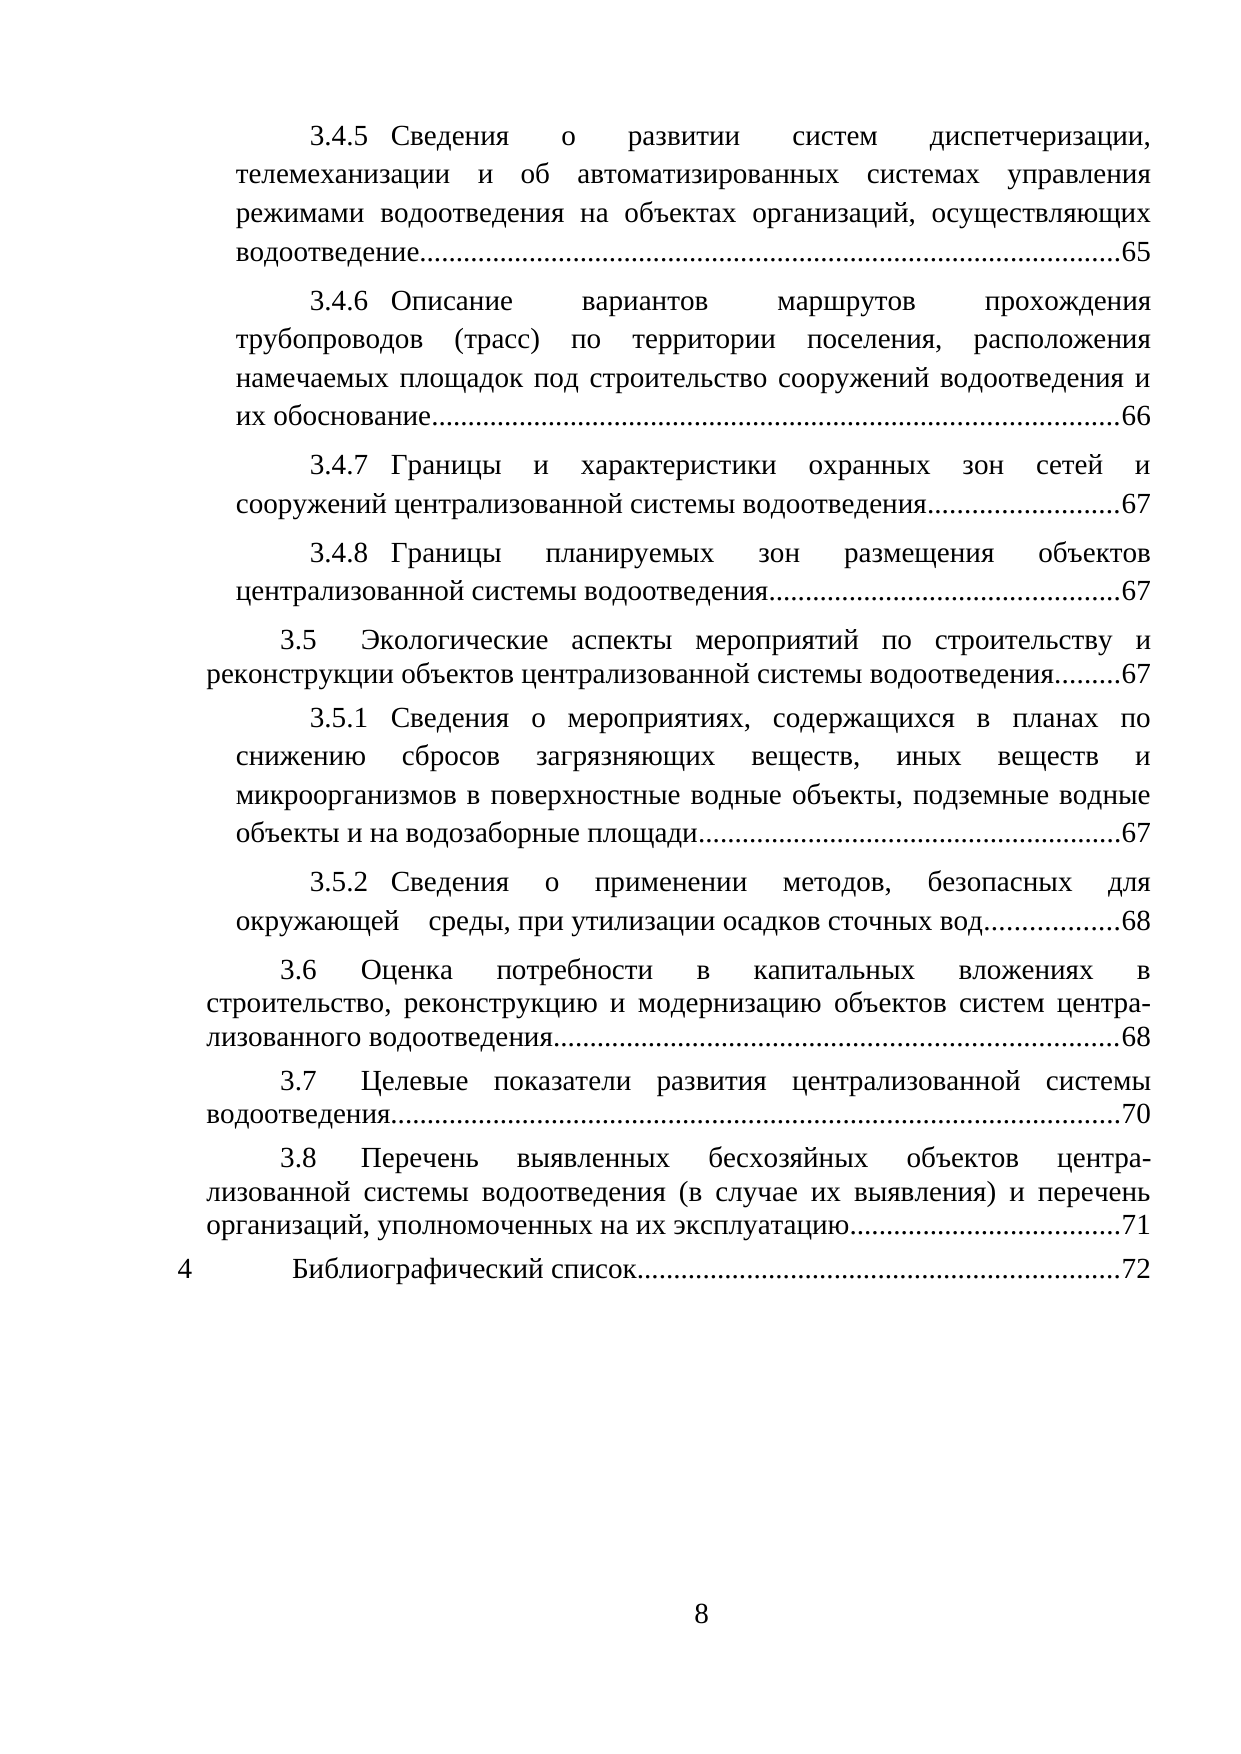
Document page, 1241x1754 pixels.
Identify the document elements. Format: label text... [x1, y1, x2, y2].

text 3.4.7 Границы и характеристики охранных зон сетей и сооружений централизованной системы водоотведения 67 [236, 447, 1152, 519]
text 3.5.2 Сведения о применении методов, безопасных для окружающей среды, при утилизации осадков сточных вод 68 [236, 864, 1152, 936]
text 3.5 Экологические аспекты мероприятий по строительству и реконструкции объектов централизованной системы водоотведения 67 [206, 622, 1152, 689]
text 3.8 Перечень выявленных бесхозяйных объектов центра-лизованной системы водоотведения (в случае их выявления) и перечень организаций, уполномоченных на их эксплуатацию 71 [206, 1140, 1152, 1241]
text 3.4.8 Границы планируемых зон размещения объектов централизованной системы водоотведения 67 [236, 535, 1152, 607]
text 3.5.1 Сведения о мероприятиях, содержащихся в планах по снижению сбросов загрязняющих веществ, иных веществ и микроорганизмов в поверхностные водные объекты, подземные водные объекты и на водозаборные площади 67 [236, 700, 1152, 849]
text 4 Библиографический список 72 [177, 1251, 1152, 1285]
text 3.4.5 Сведения о развитии систем диспетчеризации, телемеханизации и об автоматизированных системах управления режимами водоотведения на объектах организаций, осуществляющих водоотведение 65 [236, 118, 1152, 267]
text 3.7 Целевые показатели развития централизованной системы водоотведения 70 [206, 1063, 1152, 1130]
text 3.6 Оценка потребности в капитальных вложениях в строительство, реконструкцию и модернизацию объектов систем центра-лизованного водоотведения 68 [206, 952, 1152, 1052]
text 3.4.6 Описание вариантов маршрутов прохождения трубопроводов (трасс) по территории поселения, расположения намечаемых площадок под строительство сооружений водоотведения и их обоснование 66 [236, 283, 1152, 432]
